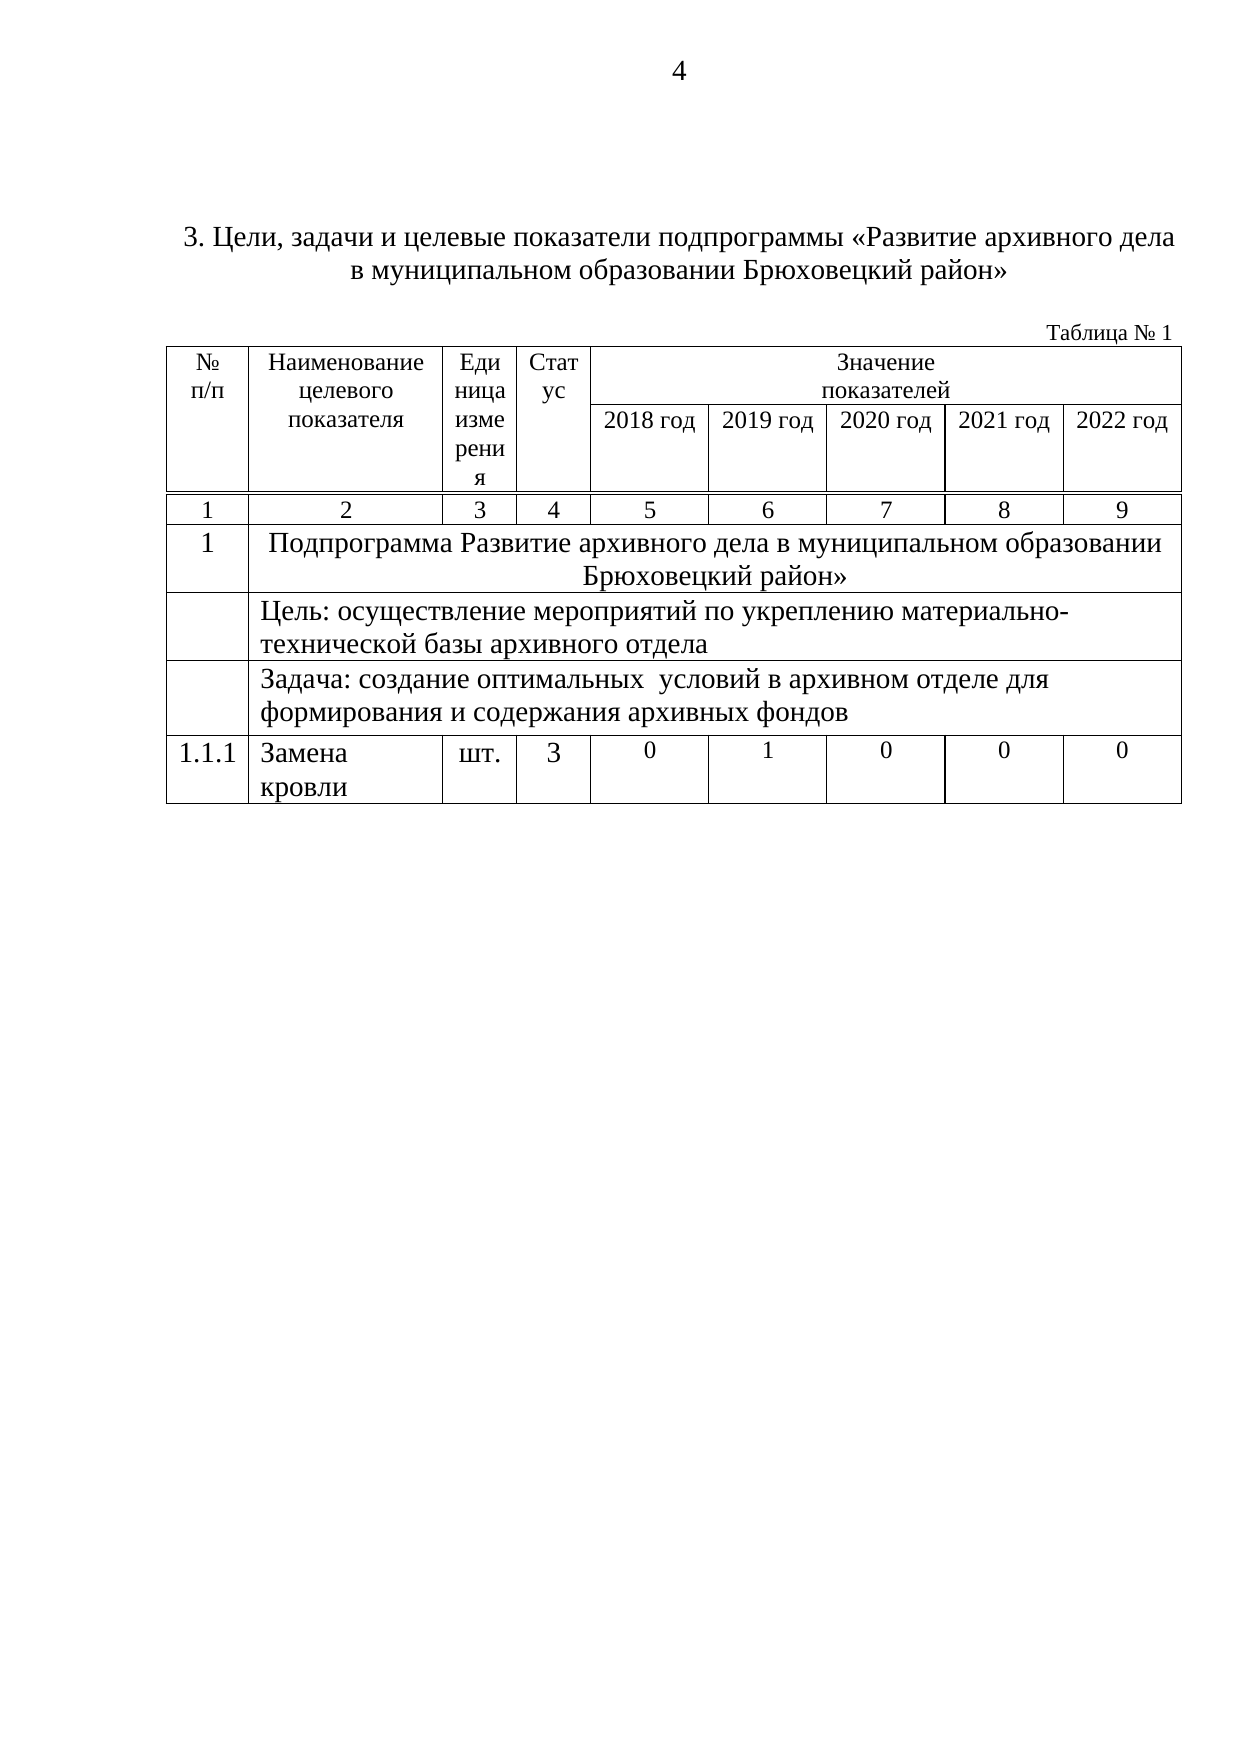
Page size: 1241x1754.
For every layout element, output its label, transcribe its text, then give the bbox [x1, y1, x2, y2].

table_cell 2019 год [709, 405, 826, 491]
table_cell Задача: создание оптимальных условий в архивном отделе для формирования и содержания архивных фондов [249, 661, 1181, 734]
table_cell 0 [946, 736, 1063, 803]
table_cell 2018 год [591, 405, 708, 491]
table_cell 1.1.1 [167, 736, 248, 803]
table_cell Цель: осуществление мероприятий по укреплению материально-технической базы архивного отдела [249, 593, 1181, 660]
table_cell 0 [1064, 736, 1181, 803]
text Таблица № 1 [177, 319, 1181, 346]
table_cell 2020 год [827, 405, 944, 491]
table_cell Замена кровли [249, 736, 442, 803]
table_cell 0 [827, 736, 944, 803]
table_header 1 [167, 495, 248, 524]
table_cell 2021 год [946, 405, 1063, 491]
table_header 8 [946, 495, 1063, 524]
table_cell шт. [443, 736, 516, 803]
table_cell 0 [591, 736, 708, 803]
table_header 7 [827, 495, 944, 524]
table_cell [167, 593, 248, 660]
table_cell 3 [517, 736, 590, 803]
table_cell 1 [709, 736, 826, 803]
table_header 4 [517, 495, 590, 524]
text 3. Цели, задачи и целевые показатели подпрограммы «Развитие архивного дела в муниципальном образовании Брюховецкий район» [177, 219, 1181, 286]
table_header Единица измерения [443, 347, 516, 491]
table_cell [167, 661, 248, 734]
table_header 2 [249, 495, 442, 524]
table_cell Подпрограмма Развитие архивного дела в муниципальном образовании Брюховецкий район» [249, 525, 1181, 592]
table_header Значение показателей [591, 347, 1181, 404]
table_cell 2022 год [1064, 405, 1181, 491]
table_header 3 [443, 495, 516, 524]
table_header 9 [1064, 495, 1181, 524]
table_header Наименование целевого показателя [249, 347, 442, 491]
table_header 6 [709, 495, 826, 524]
table_header 5 [591, 495, 708, 524]
table_header № п/п [167, 347, 248, 491]
table_cell 1 [167, 525, 248, 592]
table_header Статус [517, 347, 590, 491]
